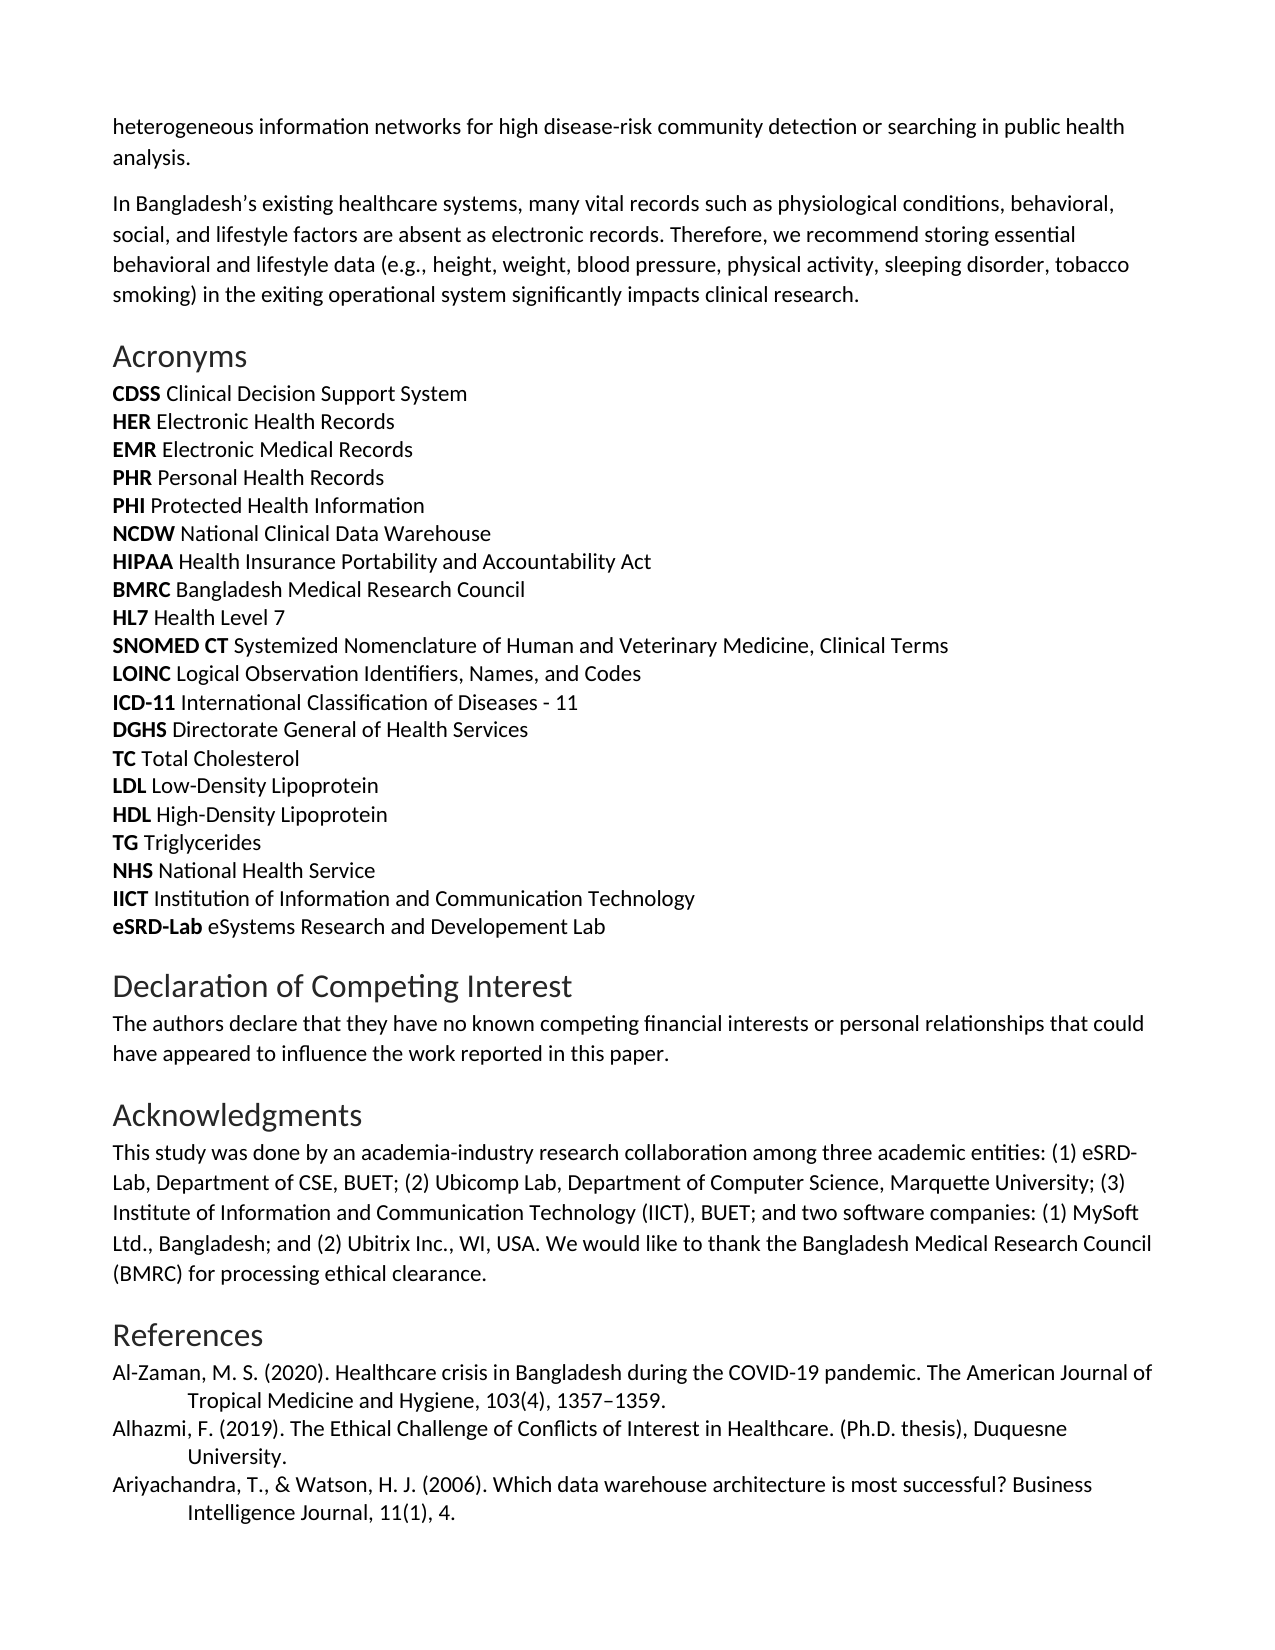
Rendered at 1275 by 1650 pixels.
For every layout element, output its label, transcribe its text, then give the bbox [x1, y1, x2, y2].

text LDL Low-Density Lipoprotein [112, 772, 1162, 800]
text CDSS Clinical Decision Support System [112, 379, 1162, 407]
text DGHS Directorate General of Health Services [112, 716, 1162, 744]
text BMRC Bangladesh Medical Research Council [112, 576, 1162, 603]
text PHI Protected Health Information [112, 491, 1162, 519]
text IICT Institution of Information and Communication Technology [112, 884, 1162, 912]
text In Bangladesh’s existing healthcare systems, many vital records such as physiological conditions, behavioral, social, and lifestyle factors are absent as electronic records. Therefore, we recommend storing essential behavioral and lifestyle data (e.g., height, weight, blood pressure, physical activity, sleeping disorder, tobacco smoking) in the exiting operational system significantly impacts clinical research. [112, 189, 1162, 308]
text HL7 Health Level 7 [112, 603, 1162, 632]
subtitle Acknowledgments [112, 1094, 1162, 1135]
text NCDW National Clinical Data Warehouse [112, 519, 1162, 547]
text TG Triglycerides [112, 828, 1162, 856]
text This study was done by an academia-industry research collaboration among three academic entities: (1) eSRD-Lab, Department of CSE, BUET; (2) Ubicomp Lab, Department of Computer Science, Marquette University; (3) Institute of Information and Communication Technology (IICT), BUET; and two software companies: (1) MySoft Ltd., Bangladesh; and (2) Ubitrix Inc., WI, USA. We would like to thank the Bangladesh Medical Research Council (BMRC) for processing ethical clearance. [112, 1138, 1162, 1287]
text HER Electronic Health Records [112, 407, 1162, 435]
text HIPAA Health Insurance Portability and Accountability Act [112, 547, 1162, 576]
text ICD-11 International Classification of Diseases - 11 [112, 688, 1162, 716]
text SNOMED CT Systemized Nomenclature of Human and Veterinary Medicine, Clinical Terms [112, 632, 1162, 659]
text LOINC Logical Observation Identifiers, Names, and Codes [112, 659, 1162, 688]
text EMR Electronic Medical Records [112, 435, 1162, 463]
text NHS National Health Service [112, 856, 1162, 884]
subtitle Acronyms [112, 335, 1162, 376]
subtitle References [112, 1314, 1162, 1355]
text eSRD-Lab eSystems Research and Developement Lab [112, 912, 1162, 940]
text Ariyachandra, T., & Watson, H. J. (2006). Which data warehouse architecture is most successful? Business Intelligence Journal, 11(1), 4. [112, 1470, 1162, 1526]
text TC Total Cholesterol [112, 744, 1162, 772]
text The authors declare that they have no known competing financial interests or personal relationships that could have appeared to influence the work reported in this paper. [112, 1009, 1162, 1067]
subtitle Declaration of Competing Interest [112, 965, 1162, 1006]
text Alhazmi, F. (2019). The Ethical Challenge of Conflicts of Interest in Healthcare. (Ph.D. thesis), Duquesne University. [112, 1414, 1162, 1470]
text PHR Personal Health Records [112, 463, 1162, 491]
text HDL High-Density Lipoprotein [112, 800, 1162, 828]
text Al-Zaman, M. S. (2020). Healthcare crisis in Bangladesh during the COVID-19 pandemic. The American Journal of Tropical Medicine and Hygiene, 103(4), 1357–1359. [112, 1358, 1162, 1414]
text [112, 112, 1162, 171]
